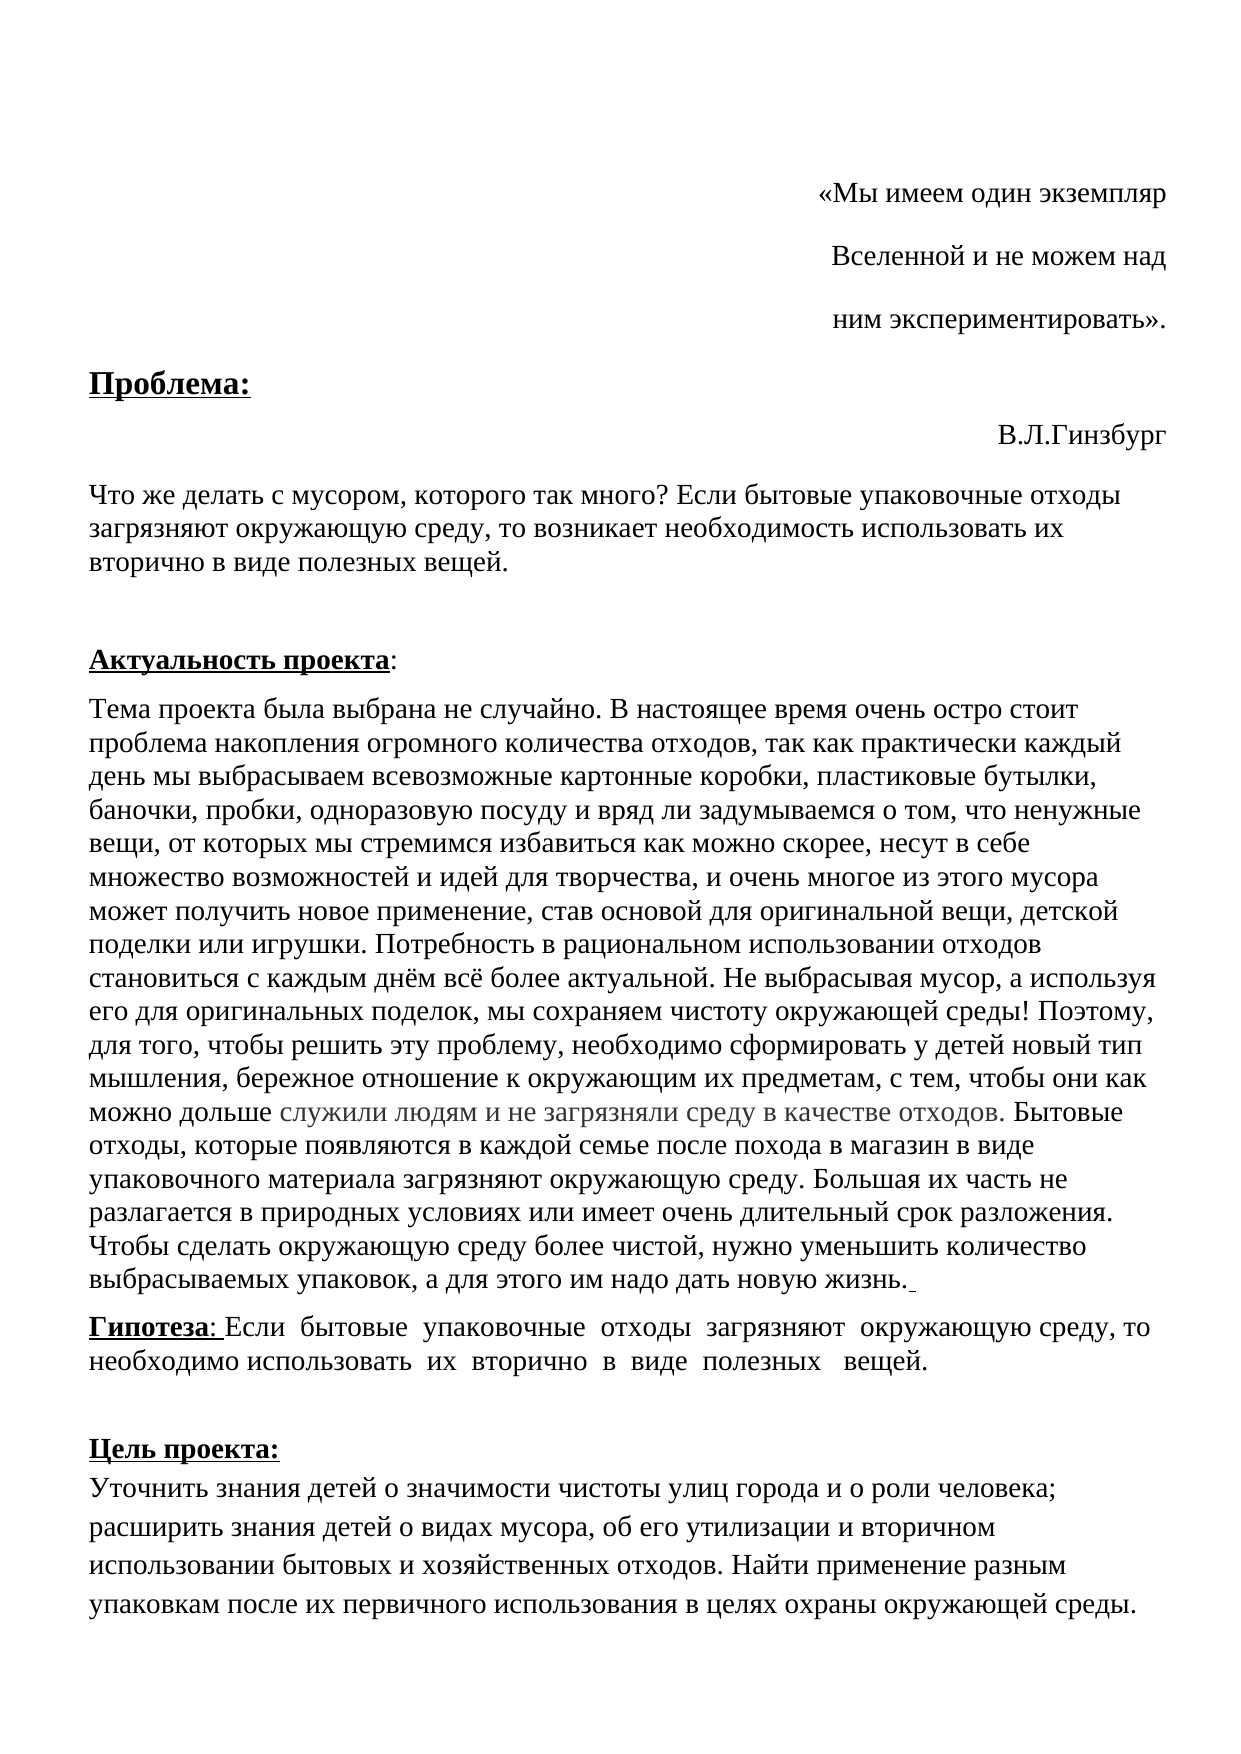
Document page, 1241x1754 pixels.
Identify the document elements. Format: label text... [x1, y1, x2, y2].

text «Мы имеем один экземпляр [89, 175, 1167, 209]
text Цель проекта: Уточнить знания детей о значимости чистоты улиц города и о роли человека; расширить знания детей о видах мусора, об его утилизации и вторичном использовании бытовых и хозяйственных отходов. Найти применение разным упаковкам после их первичного использования в целях охраны окружающей среды. [89, 1432, 1167, 1619]
text Что же делать с мусором, которого так много? Если бытовые упаковочные отходы загрязняют окружающую среду, то возникает необходимость использовать их вторично в виде полезных вещей. [509, 477, 1167, 577]
text Проблема: [89, 363, 1167, 402]
text Вселенной и не можем над [89, 238, 1167, 272]
text Тема проекта была выбрана не случайно. В настоящее время очень остро стоит проблема накопления огромного количества отходов, так как практически каждый день мы выбрасываем всевозможные картонные коробки, пластиковые бутылки, баночки, пробки, одноразовую посуду и вряд ли задумываемся о том, что ненужные вещи, от которых мы стремимся избавиться как можно скорее, несут в себе множество возможностей и идей для творчества, и очень многое из этого мусора может получить новое применение, став основой для оригинальной вещи, детской поделки или игрушки. Потребность в рациональном использовании отходов становиться с каждым днём всё более актуальной. Не выбрасывая мусор, а используя его для оригинальных поделок, мы сохраняем чистоту окружающей среды! Поэтому, для того, чтобы решить эту проблему, необходимо сформировать у детей новый тип мышления, бережное отношение к окружающим их предметам, с тем, чтобы они как можно дольше служили людям и не загрязняли среду в качестве отходов. Бытовые отходы, которые появляются в каждой семье после похода в магазин в виде упаковочного материала загрязняют окружающую среду. Большая их часть не разлагается в природных условиях или имеет очень длительный срок разложения. Чтобы сделать окружающую среду более чистой, нужно уменьшить количество выбрасываемых упаковок, а для этого им надо дать новую жизнь. [89, 691, 1167, 1295]
text В.Л.Гинзбург [89, 417, 1167, 451]
text ним экспериментировать». [89, 301, 1167, 334]
text Актуальность проекта: [89, 642, 1167, 676]
text Гипотеза: Если бытовые упаковочные отходы загрязняют окружающую среду, то необходимо использовать их вторично в виде полезных вещей. [89, 1309, 1167, 1376]
